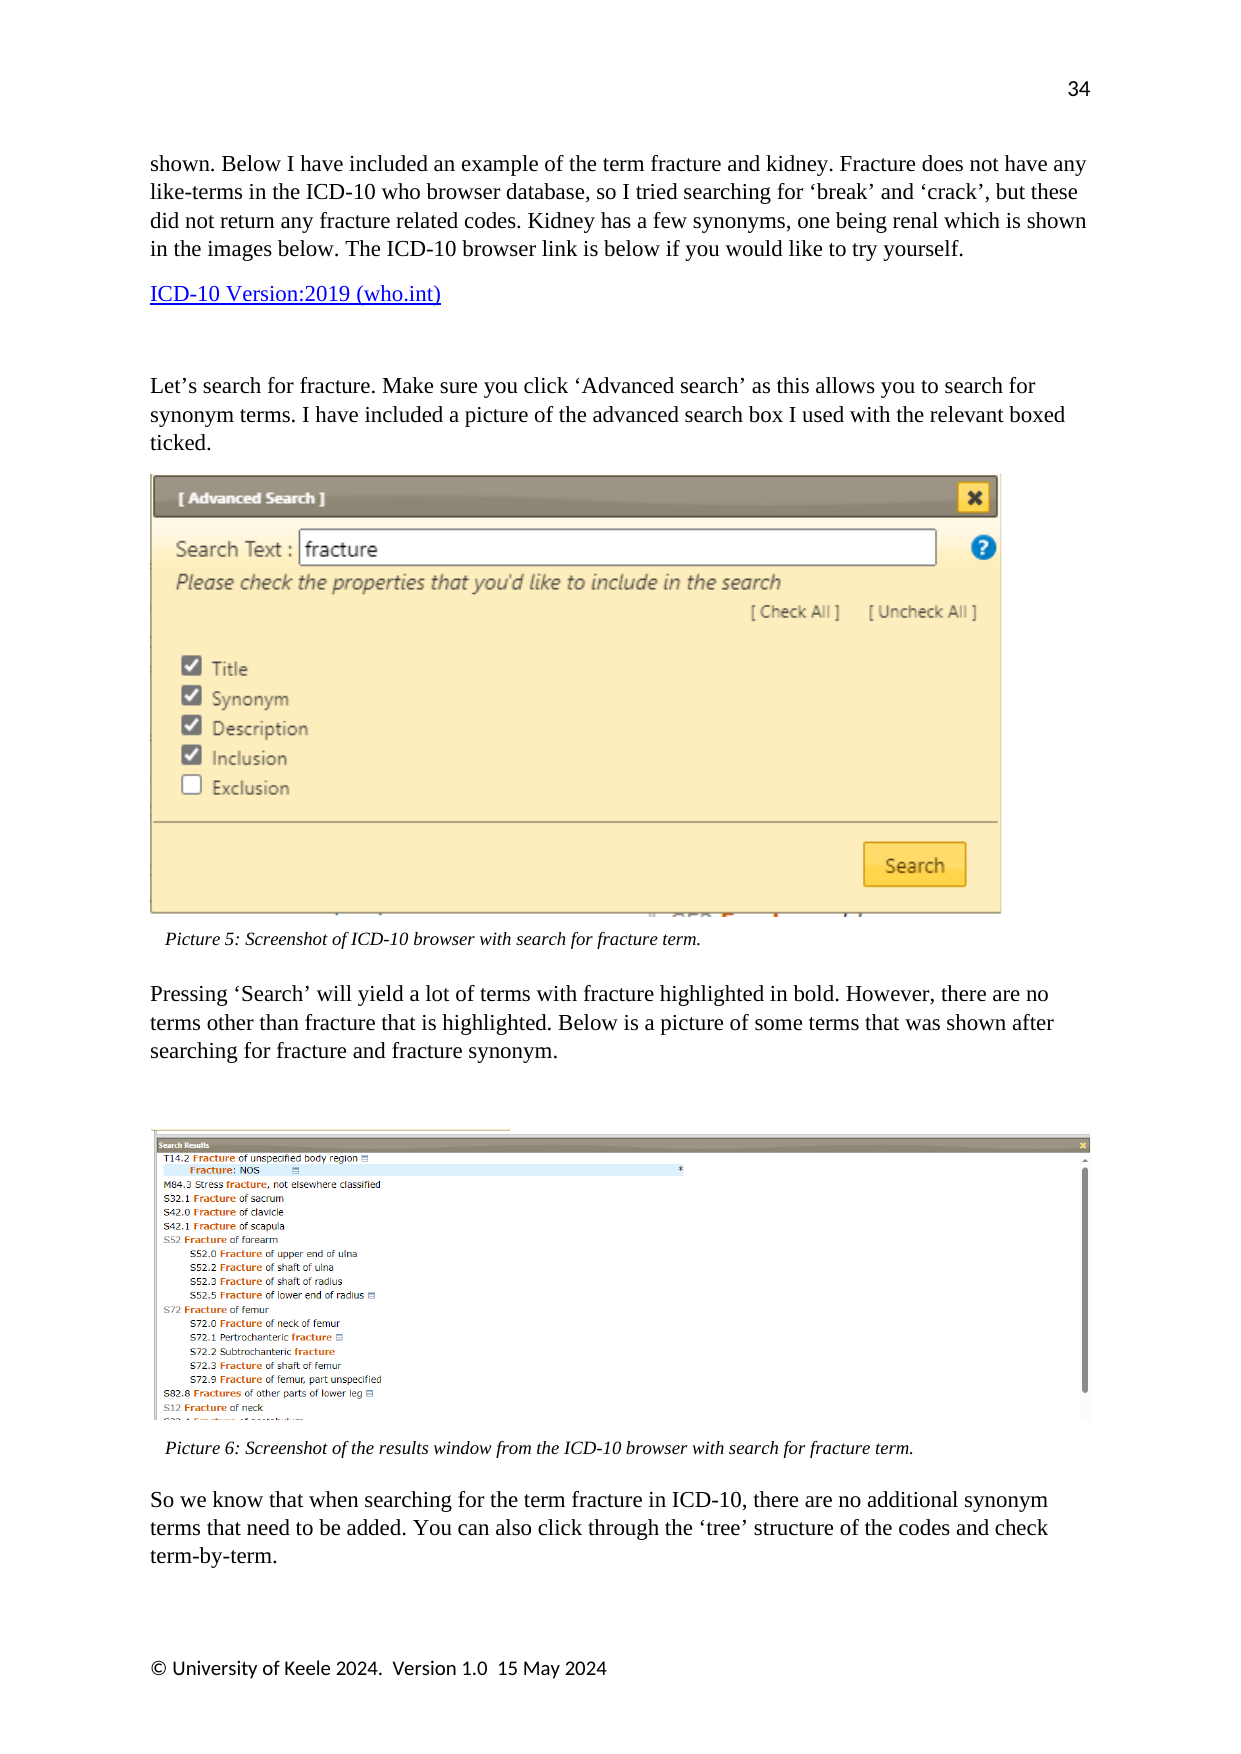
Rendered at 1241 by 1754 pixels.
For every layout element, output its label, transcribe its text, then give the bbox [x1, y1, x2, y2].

picture [150, 1129, 1091, 1420]
text Let’s search for fracture. Make sure you click ‘Advanced search’ as this allows you to search for synonym terms. I have included a picture of the advanced search box I used with the relevant boxed ticked. [150, 372, 1090, 456]
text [150, 150, 1090, 262]
text Pressing ‘Search’ will yield a lot of terms with fracture highlighted in bold. However, there are no terms other than fracture that is highlighted. Below is a picture of some terms that was shown after searching for fracture and fracture synonym. [150, 980, 1090, 1064]
picture [150, 474, 1002, 917]
text So we know that when searching for the term fracture in ICD-10, there are no additional synonym terms that need to be added. You can also click through the ‘tree’ structure of the codes and check term-by-term. [150, 1486, 1090, 1569]
text ICD-10 Version:2019 (who.int) [150, 280, 1090, 307]
